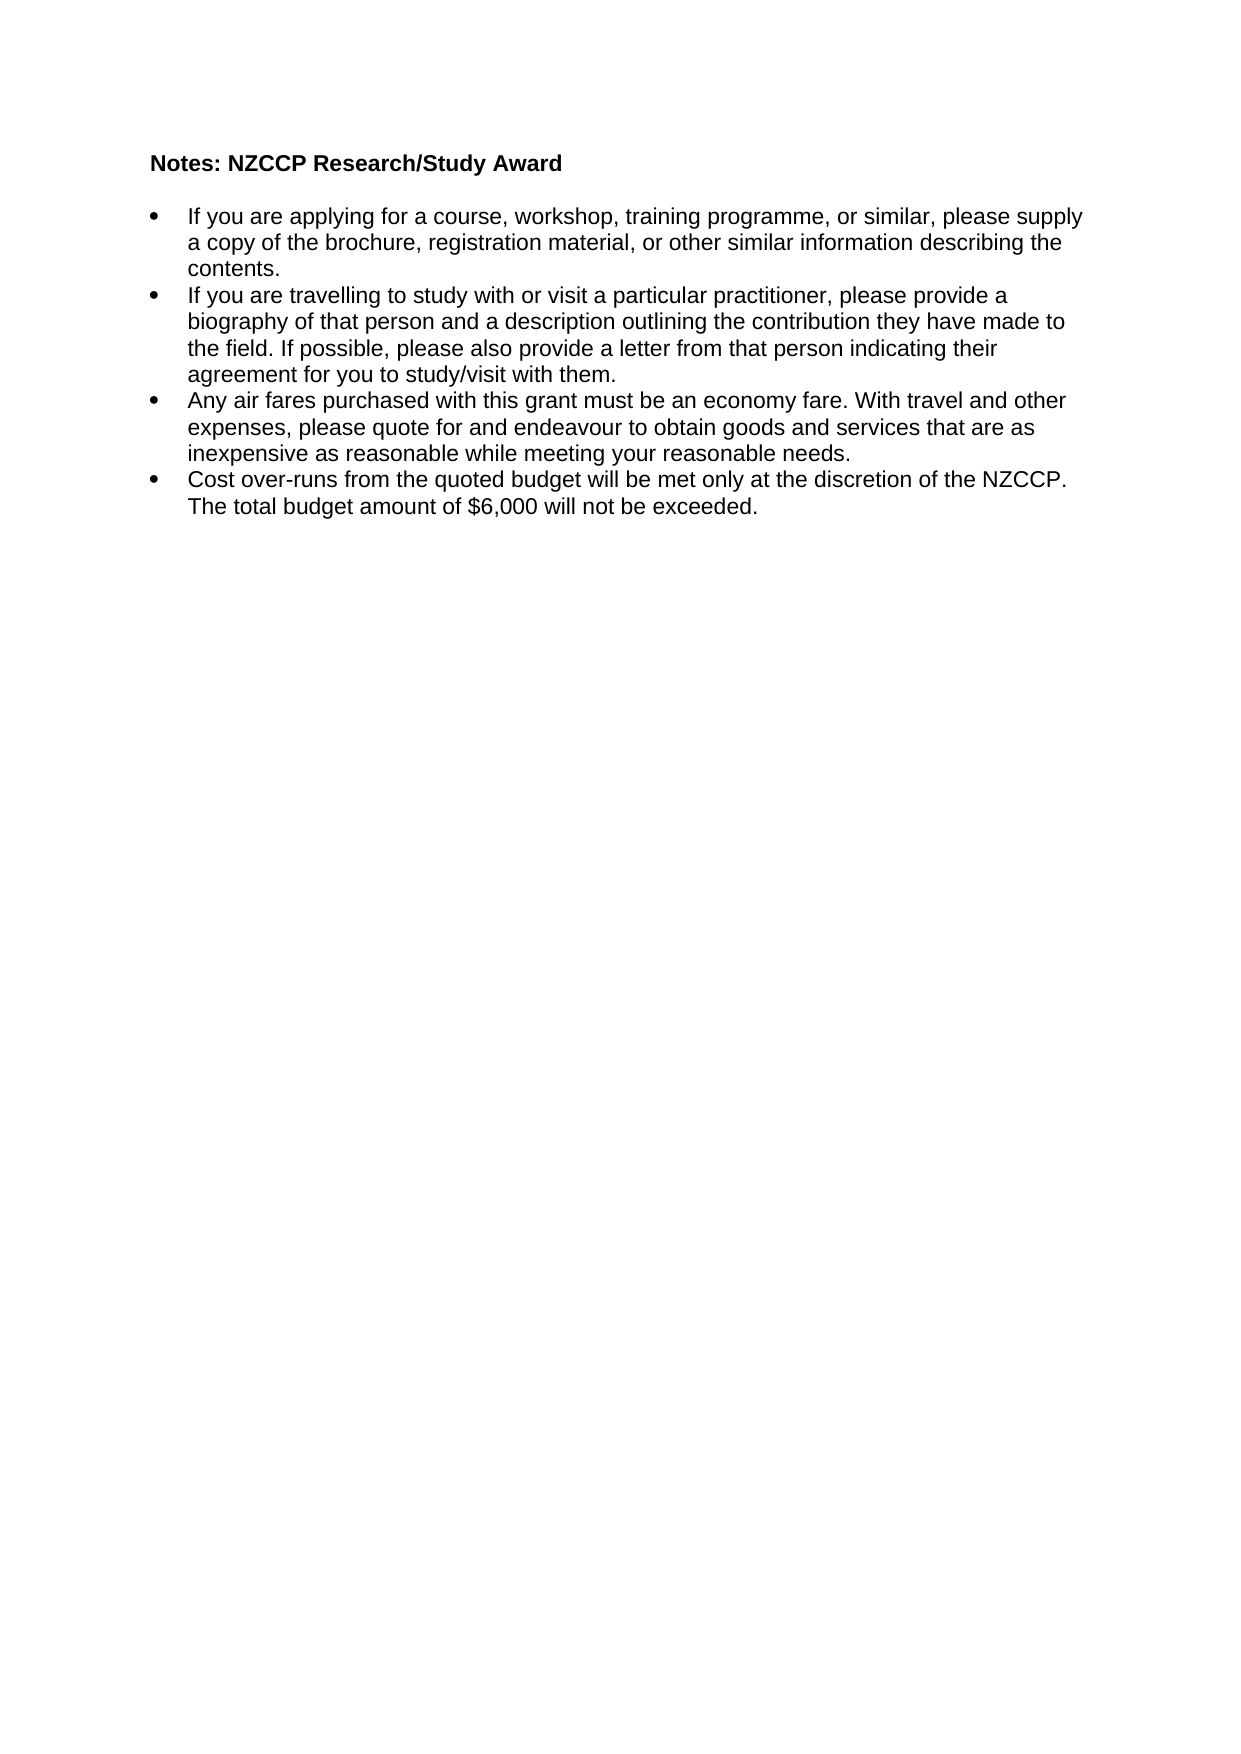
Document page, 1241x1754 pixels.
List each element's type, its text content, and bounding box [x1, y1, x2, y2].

list Any air fares purchased with this grant must be an economy fare. With travel and other expenses, please quote for and endeavour to obtain goods and services that are as inexpensive as reasonable while meeting your reasonable needs. [150, 387, 1090, 466]
list If you are travelling to study with or visit a particular practitioner, please provide a biography of that person and a description outlining the contribution they have made to the field. If possible, please also provide a letter from that person indicating their agreement for you to study/visit with them. [150, 282, 1090, 387]
text Notes: NZCCP Research/Study Award [150, 150, 1090, 176]
list If you are applying for a course, workshop, training programme, or similar, please supply a copy of the brochure, registration material, or other similar information describing the contents. [150, 203, 1090, 282]
list Cost over-runs from the quoted budget will be met only at the discretion of the NZCCP. The total budget amount of $6,000 will not be exceeded. [150, 466, 1090, 519]
